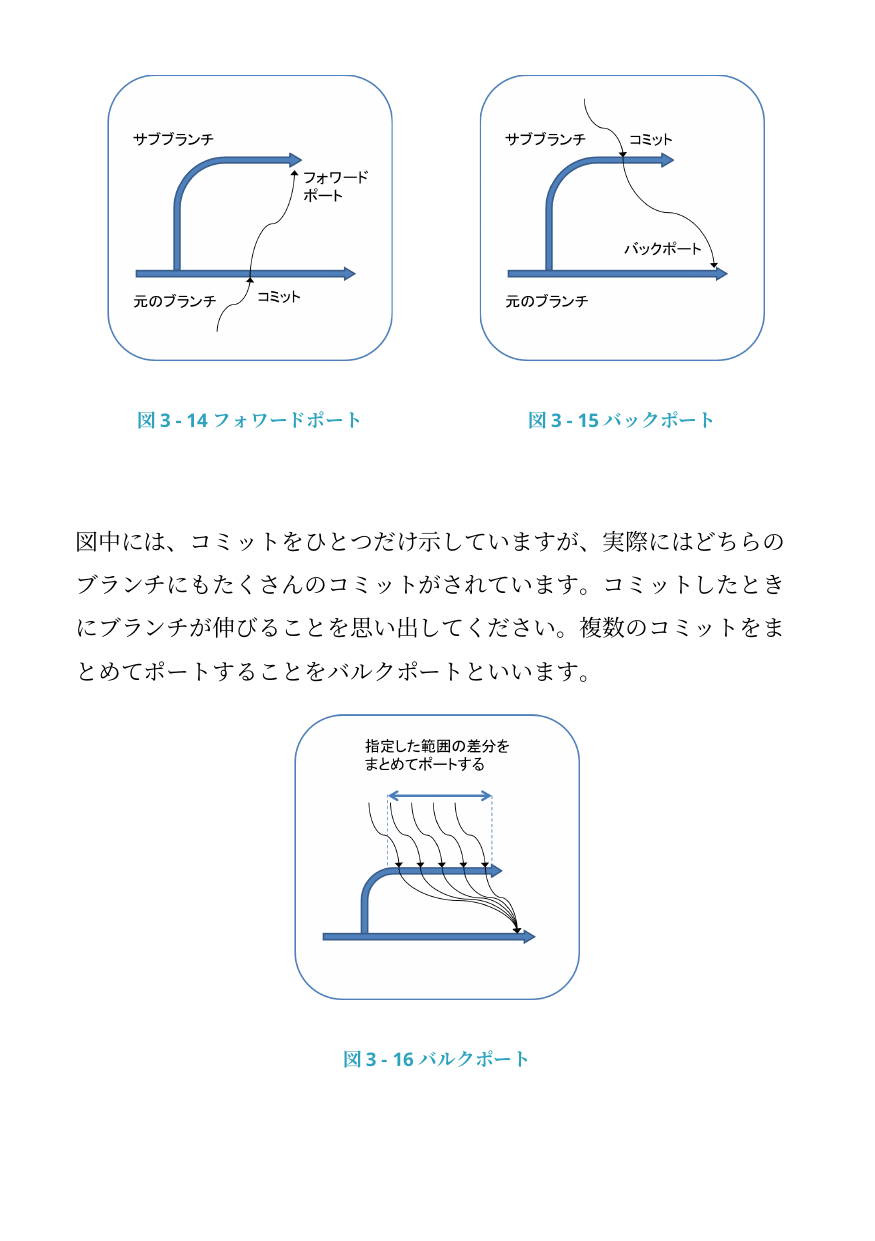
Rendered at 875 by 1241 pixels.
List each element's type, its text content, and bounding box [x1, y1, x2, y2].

picture [479, 75, 765, 361]
picture [294, 714, 580, 1000]
picture [107, 75, 393, 361]
text 図3 - 16 バルクポート [75, 1040, 799, 1077]
table_header 図3 - 15 バックポート [436, 75, 808, 459]
text 図中には、コミットをひとつだけ示していますが、実際にはどちらのブランチにもたくさんのコミットがされています。コミットしたときにブランチが伸びることを思い出してください。複数のコミットをまとめてポートすることをバルクポートといいます。 [75, 522, 799, 689]
table_header 図3 - 14 フォワードポート [64, 75, 436, 459]
